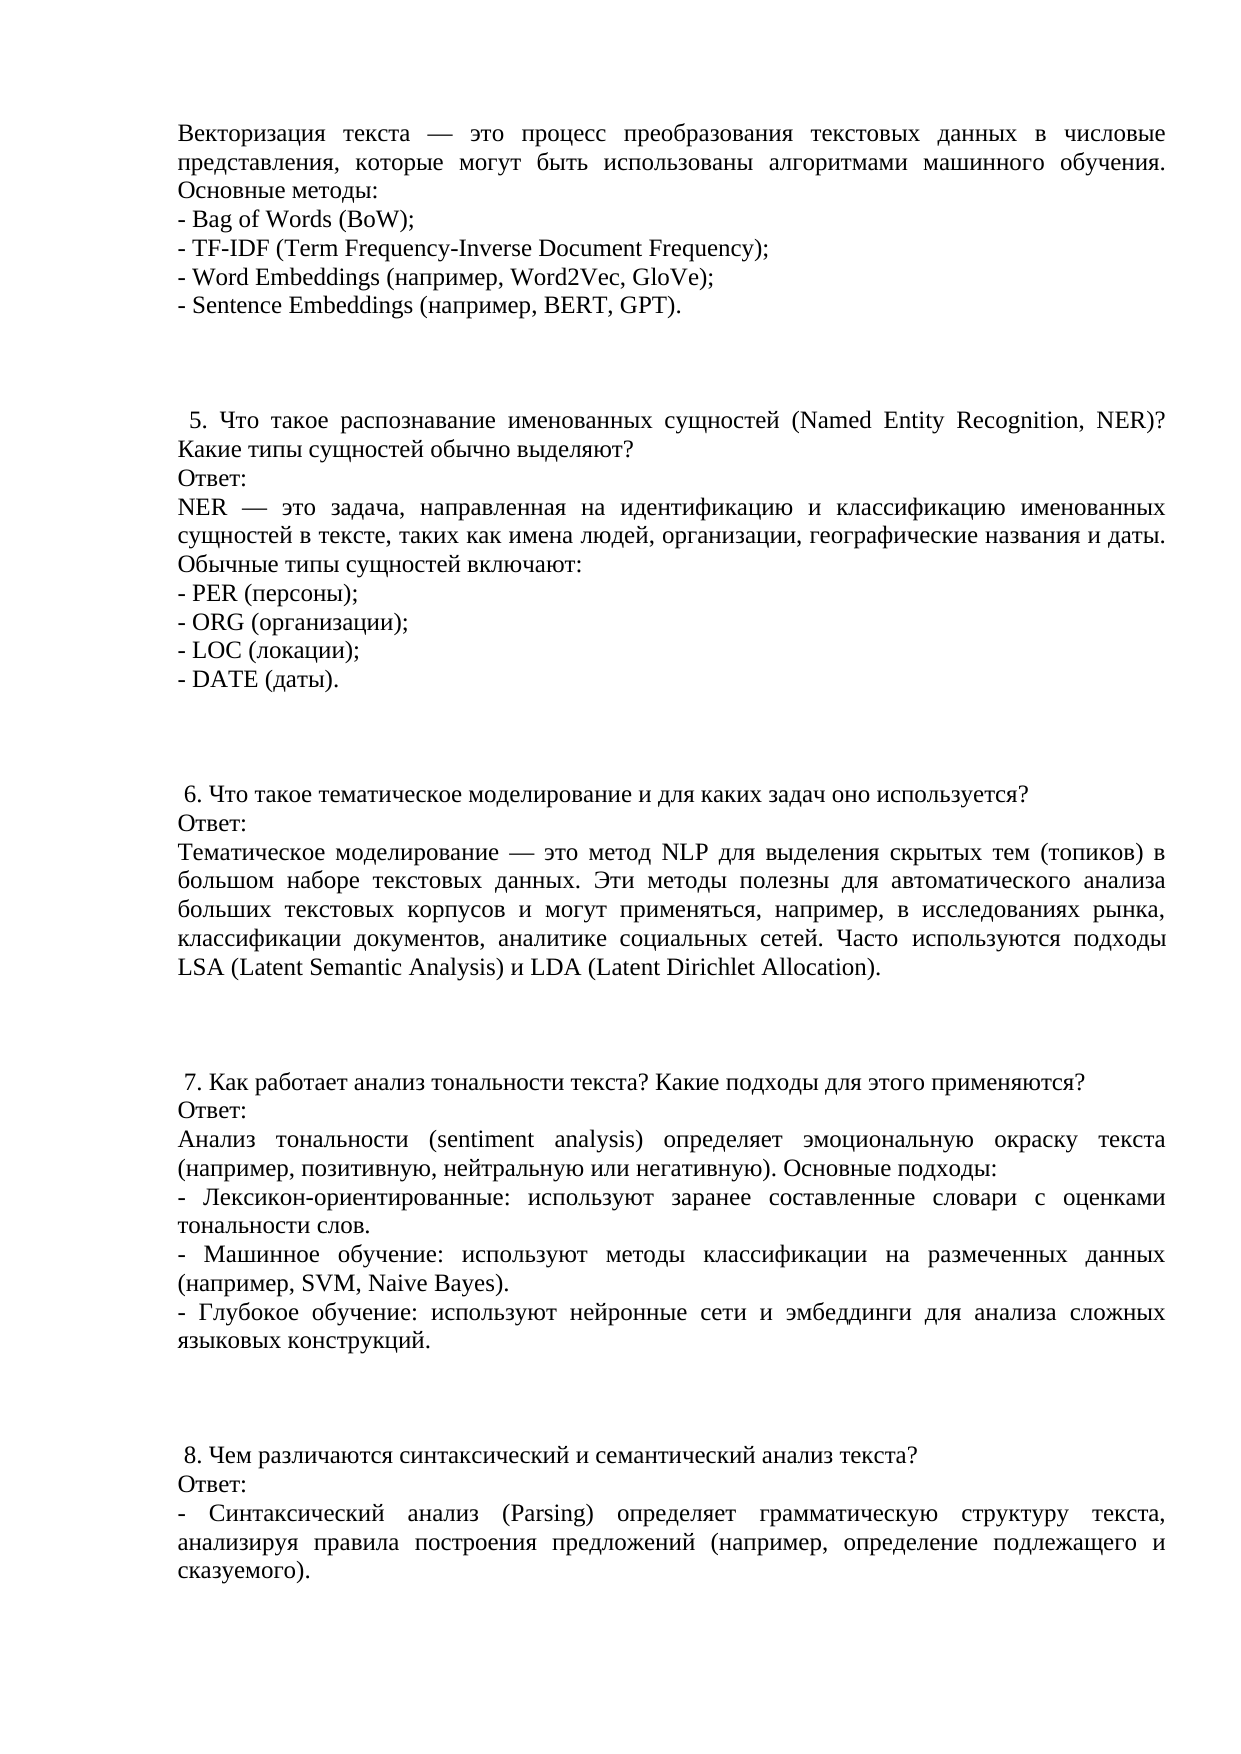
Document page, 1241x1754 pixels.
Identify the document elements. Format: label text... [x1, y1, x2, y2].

text 6. Что такое тематическое моделирование и для каких задач оно используется? [177, 779, 1167, 808]
text - ORG (организации); [177, 607, 1167, 636]
text - LOC (локации); [177, 636, 1167, 664]
text Векторизация текста — это процесс преобразования текстовых данных в числовые представления, которые могут быть использованы алгоритмами машинного обучения. Основные методы: [177, 118, 1167, 204]
text - Глубокое обучение: используют нейронные сети и эмбеддинги для анализа сложных языковых конструкций. [177, 1297, 1167, 1354]
text - DATE (даты). [177, 664, 1167, 693]
text - Word Embeddings (например, Word2Vec, GloVe); [177, 262, 1167, 291]
text Ответ: [177, 1096, 1167, 1124]
text - Синтаксический анализ (Parsing) определяет грамматическую структуру текста, анализируя правила построения предложений (например, определение подлежащего и сказуемого). [177, 1498, 1167, 1584]
text 5. Что такое распознавание именованных сущностей (Named Entity Recognition, NER)? Какие типы сущностей обычно выделяют? [177, 406, 1167, 463]
text Ответ: [177, 463, 1167, 492]
text 7. Как работает анализ тональности текста? Какие подходы для этого применяются? [177, 1067, 1167, 1096]
text - Sentence Embeddings (например, BERT, GPT). [177, 291, 1167, 319]
text Ответ: [177, 808, 1167, 837]
text - Bag of Words (BoW); [177, 204, 1167, 233]
text Ответ: [177, 1469, 1167, 1498]
text - TF-IDF (Term Frequency-Inverse Document Frequency); [177, 233, 1167, 262]
text - Машинное обучение: используют методы классификации на размеченных данных (например, SVM, Naive Bayes). [177, 1239, 1167, 1297]
text - PER (персоны); [177, 578, 1167, 607]
text 8. Чем различаются синтаксический и семантический анализ текста? [177, 1441, 1167, 1469]
text NER — это задача, направленная на идентификацию и классификацию именованных сущностей в тексте, таких как имена людей, организации, географические названия и даты. Обычные типы сущностей включают: [177, 492, 1167, 578]
text Анализ тональности (sentiment analysis) определяет эмоциональную окраску текста (например, позитивную, нейтральную или негативную). Основные подходы: [177, 1124, 1167, 1182]
text - Лексикон-ориентированные: используют заранее составленные словари с оценками тональности слов. [177, 1182, 1167, 1239]
text Тематическое моделирование — это метод NLP для выделения скрытых тем (топиков) в большом наборе текстовых данных. Эти методы полезны для автоматического анализа больших текстовых корпусов и могут применяться, например, в исследованиях рынка, классификации документов, аналитике социальных сетей. Часто используются подходы LSA (Latent Semantic Analysis) и LDA (Latent Dirichlet Allocation). [177, 837, 1167, 981]
